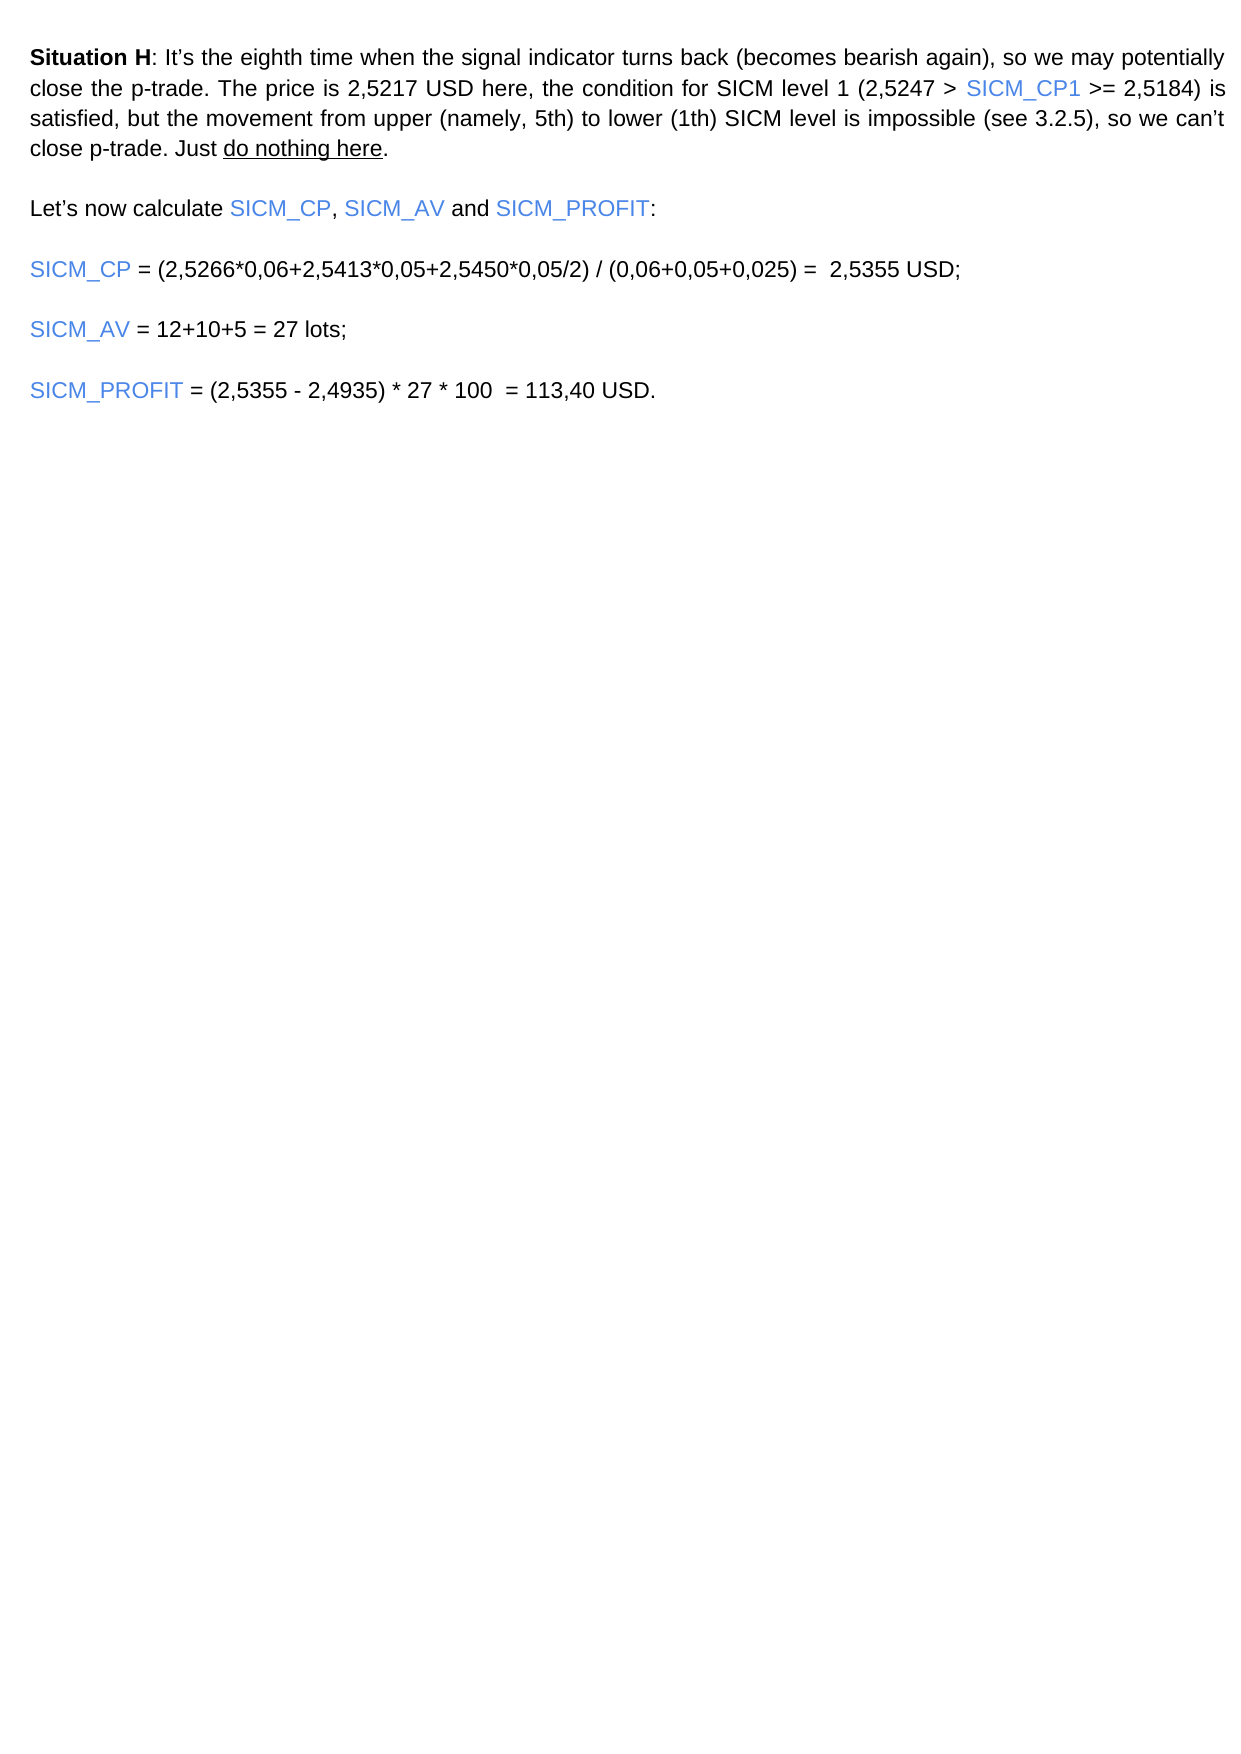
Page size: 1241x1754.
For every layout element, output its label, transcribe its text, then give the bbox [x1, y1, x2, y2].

text Let’s now calculate SICM_CP, SICM_AV and SICM_PROFIT: [29, 195, 1226, 222]
text SICM_PROFIT = (2,5355 - 2,4935) * 27 * 100 = 113,40 USD. [29, 377, 1226, 403]
text SICM_AV = 12+10+5 = 27 lots; [29, 316, 1226, 342]
text SICM_CP = (2,5266*0,06+2,5413*0,05+2,5450*0,05/2) / (0,06+0,05+0,025) = 2,5355 USD; [29, 256, 1226, 282]
text Situation H: It’s the eighth time when the signal indicator turns back (becomes bearish again), so we may potentially close the p-trade. The price is 2,5217 USD here, the condition for SICM level 1 (2,5247 > SICM_CP1 >= 2,5184) is satisfied, but the movement from upper (namely, 5th) to lower (1th) SICM level is impossible (see 3.2.5), so we can’t close p-trade. Just do nothing here. [29, 44, 1226, 161]
